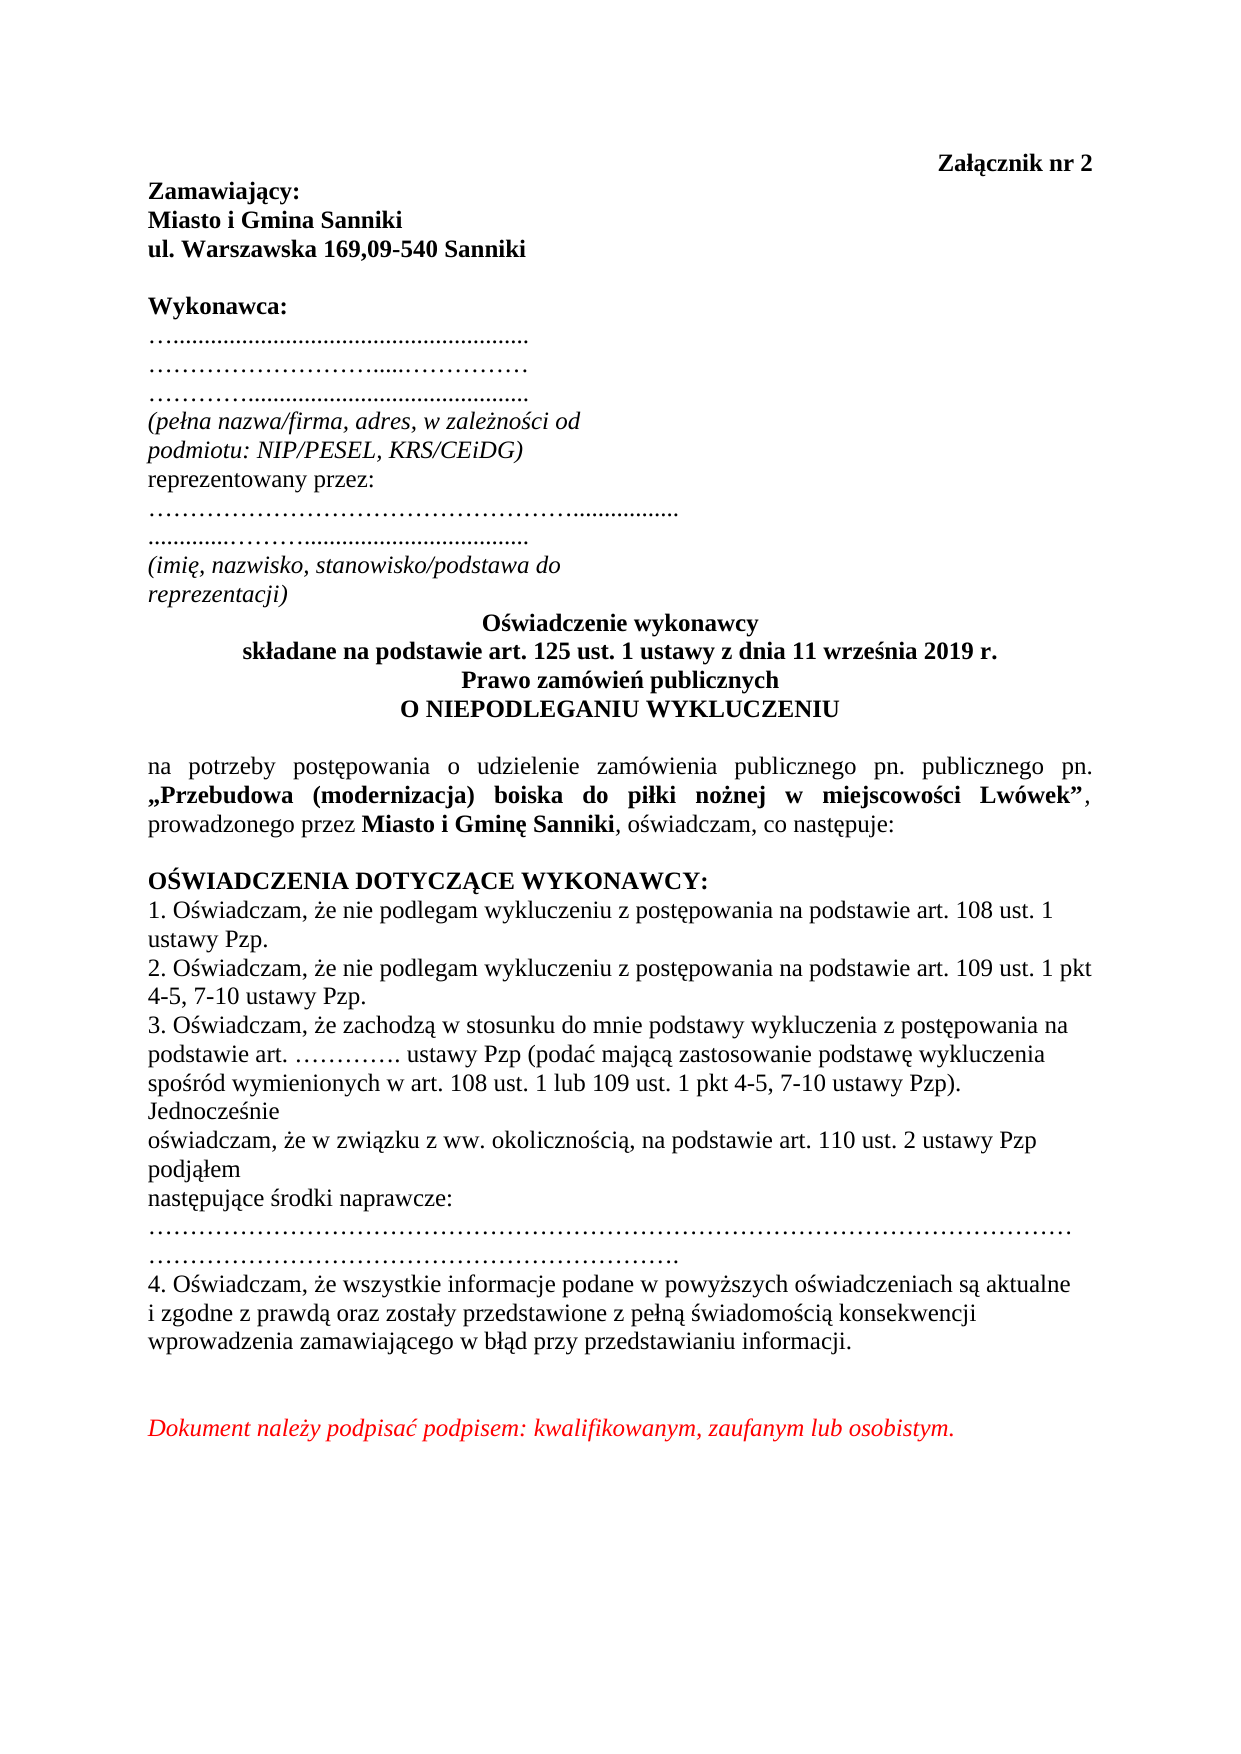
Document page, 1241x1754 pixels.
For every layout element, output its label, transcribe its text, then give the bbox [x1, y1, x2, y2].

text reprezentowany przez: [148, 464, 1093, 493]
text 2. Oświadczam, że nie podlegam wykluczeniu z postępowania na podstawie art. 109 ust. 1 pkt 4-5, 7-10 ustawy Pzp. [148, 953, 1093, 1010]
text Miasto i Gmina Sanniki [148, 205, 1093, 234]
text następujące środki naprawcze: [148, 1183, 1093, 1211]
text 4. Oświadczam, że wszystkie informacje podane w powyższych oświadczeniach są aktualne [148, 1269, 1093, 1298]
text ……………………….....…………… [148, 349, 1093, 378]
text …………............................................. [148, 378, 1093, 406]
text Zamawiający: [148, 176, 1093, 205]
text OŚWIADCZENIA DOTYCZĄCE WYKONAWCY: [148, 866, 1093, 895]
text 3. Oświadczam, że zachodzą w stosunku do mnie podstawy wykluczenia z postępowania na [148, 1010, 1093, 1039]
text Załącznik nr 2 [148, 148, 1093, 176]
text (pełna nazwa/firma, adres, w zależności od [148, 406, 1093, 435]
text 1. Oświadczam, że nie podlegam wykluczeniu z postępowania na podstawie art. 108 ust. 1 ustawy Pzp. [148, 895, 1093, 953]
text ul. Warszawska 169,09-540 Sanniki [148, 234, 1093, 263]
text i zgodne z prawdą oraz zostały przedstawione z pełną świadomością konsekwencji [148, 1298, 1093, 1326]
text spośród wymienionych w art. 108 ust. 1 lub 109 ust. 1 pkt 4-5, 7-10 ustawy Pzp). Jednocześnie [148, 1068, 1093, 1125]
text oświadczam, że w związku z ww. okolicznością, na podstawie art. 110 ust. 2 ustawy Pzp podjąłem [148, 1125, 1093, 1183]
text na potrzeby postępowania o udzielenie zamówienia publicznego pn. publicznego pn. „Przebudowa (modernizacja) boiska do piłki nożnej w miejscowości Lwówek”, prowadzonego przez Miasto i Gminę Sanniki, oświadczam, co następuje: [148, 751, 1093, 838]
text Dokument należy podpisać podpisem: kwalifikowanym, zaufanym lub osobistym. [148, 1413, 1093, 1441]
text O NIEPODLEGANIU WYKLUCZENIU [148, 694, 1093, 723]
text Wykonawca: [148, 291, 1093, 320]
text Prawo zamówień publicznych [148, 665, 1093, 694]
text składane na podstawie art. 125 ust. 1 ustawy z dnia 11 września 2019 r. [148, 636, 1093, 665]
text podstawie art. …………. ustawy Pzp (podać mającą zastosowanie podstawę wykluczenia [148, 1039, 1093, 1068]
text Oświadczenie wykonawcy [148, 608, 1093, 636]
text wprowadzenia zamawiającego w błąd przy przedstawianiu informacji. [148, 1326, 1093, 1355]
text .............……….................................... [148, 521, 1093, 550]
text (imię, nazwisko, stanowisko/podstawa do [148, 550, 1093, 579]
text …………………………………………………………………………………………………………………………………………………………. [148, 1211, 1093, 1269]
text ……………………………………………................. [148, 493, 1093, 521]
text …......................................................... [148, 320, 1093, 349]
text podmiotu: NIP/PESEL, KRS/CEiDG) [148, 435, 1093, 464]
text reprezentacji) [148, 579, 1093, 608]
